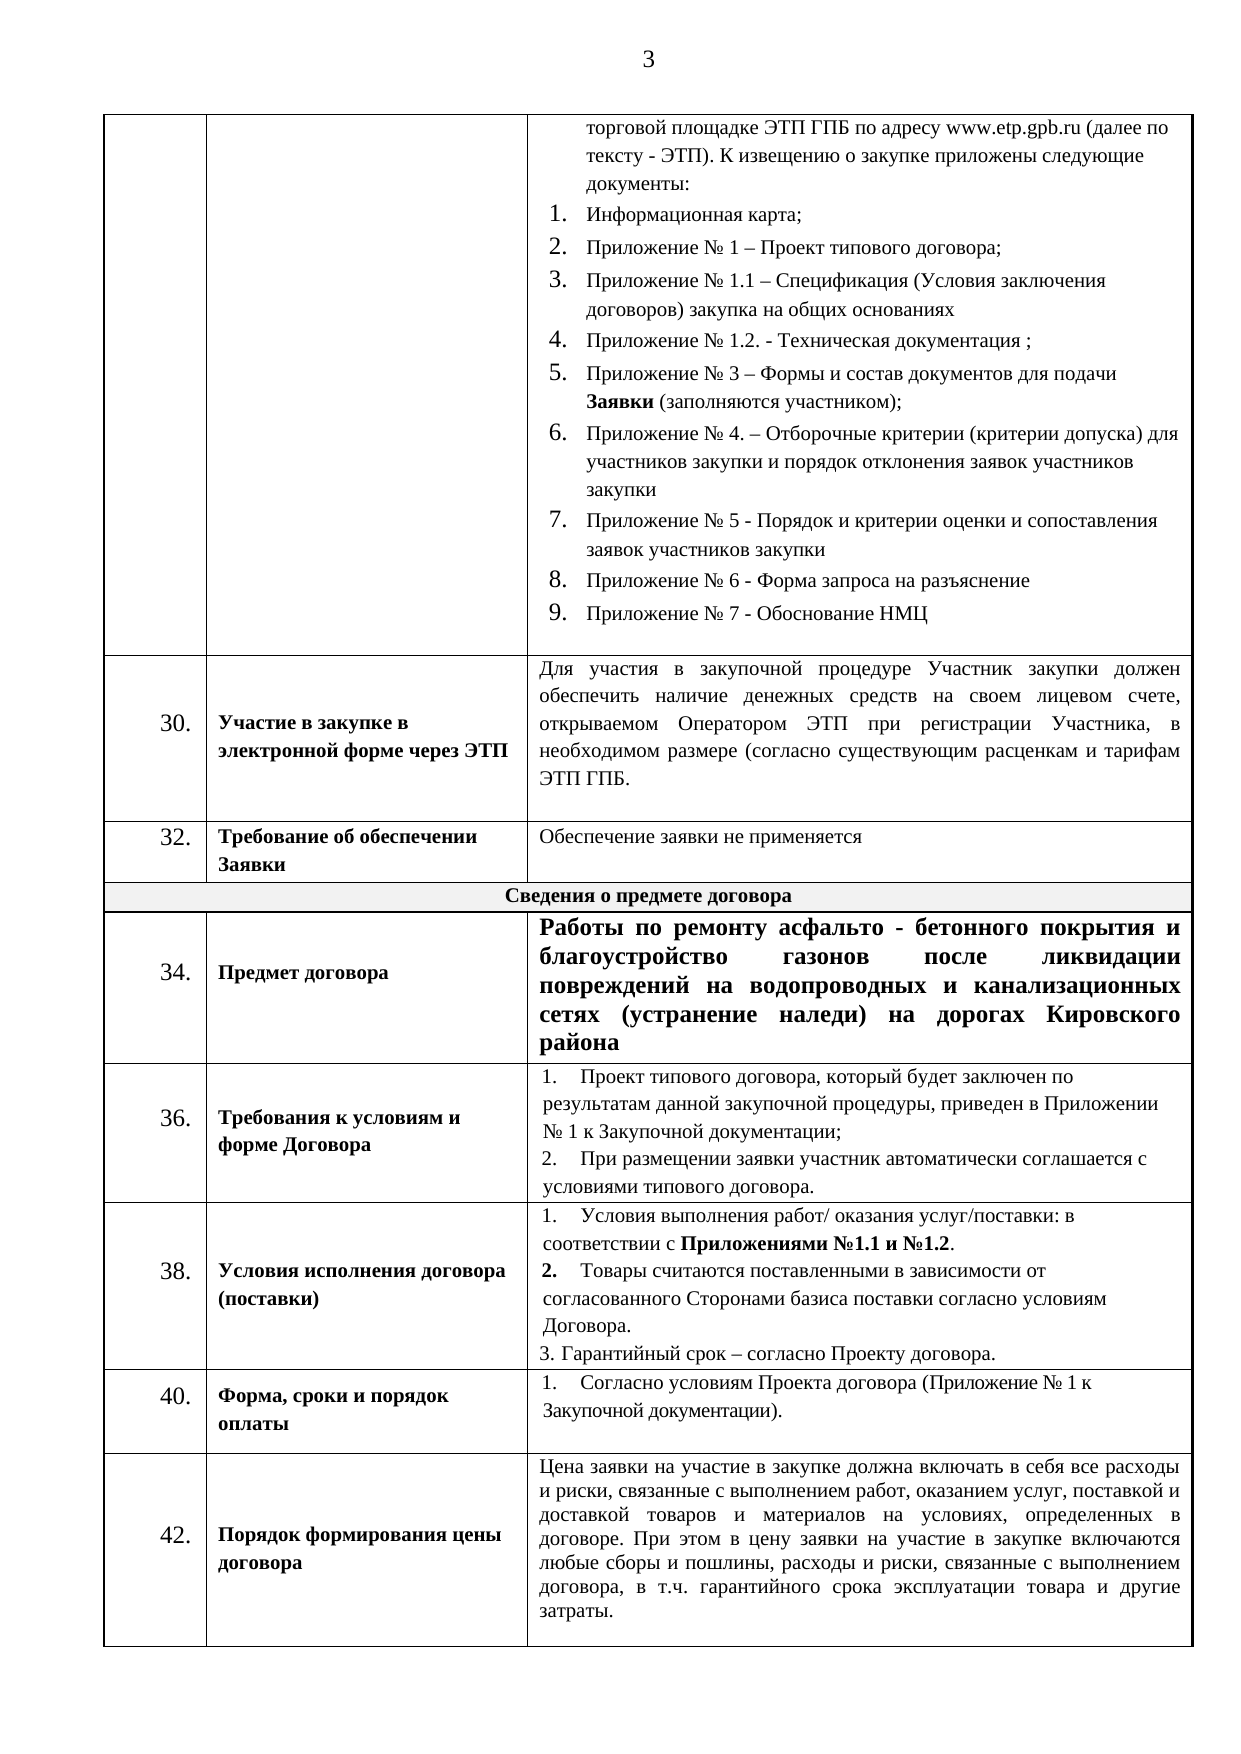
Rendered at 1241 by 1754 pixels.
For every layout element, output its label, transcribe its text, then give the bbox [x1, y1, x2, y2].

table_cell Условия выполнения работ/ оказания услуг/поставки: в соответствии с Приложениями №1.1 и №1.2. Товары считаются поставленными в зависимости от согласованного Сторонами базиса поставки согласно условиям Договора. Гарантийный срок – согласно Проекту договора. [528, 1203, 1191, 1369]
table_cell Участие в закупке в электронной форме через ЭТП [207, 656, 527, 821]
table_cell [105, 656, 206, 821]
table_cell Согласно условиям Проекта договора (Приложение № 1 к Закупочной документации). [528, 1370, 1191, 1453]
table_cell Проект типового договора, который будет заключен по результатам данной закупочной процедуры, приведен в Приложении № 1 к Закупочной документации; При размещении заявки участник автоматически соглашается с условиями типового договора. [528, 1064, 1191, 1202]
table_cell [105, 1370, 206, 1453]
table_cell [105, 1203, 206, 1369]
table_cell [105, 115, 206, 654]
table_cell Работы по ремонту асфальто - бетонного покрытия и благоустройство газонов после ликвидации повреждений на водопроводных и канализационных сетях (устранение наледи) на дорогах Кировского района [528, 913, 1191, 1062]
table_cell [207, 115, 527, 654]
table_cell Для участия в закупочной процедуре Участник закупки должен обеспечить наличие денежных средств на своем лицевом счете, открываемом Оператором ЭТП при регистрации Участника, в необходимом размере (согласно существующим расценкам и тарифам ЭТП ГПБ. [528, 656, 1191, 821]
table_cell [105, 822, 206, 882]
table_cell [528, 115, 1191, 654]
table_cell Форма, сроки и порядок оплаты [207, 1370, 527, 1453]
table_cell Обеспечение заявки не применяется [528, 822, 1191, 882]
table_cell Порядок формирования цены договора [207, 1454, 527, 1646]
table_cell [105, 1064, 206, 1202]
table_cell Требования к условиям и форме Договора [207, 1064, 527, 1202]
table_cell [105, 1454, 206, 1646]
table_cell [105, 913, 206, 1062]
table_cell Требование об обеспечении Заявки [207, 822, 527, 882]
table_cell Сведения о предмете договора [105, 883, 1191, 911]
table_cell Условия исполнения договора (поставки) [207, 1203, 527, 1369]
table_cell Цена заявки на участие в закупке должна включать в себя все расходы и риски, связанные с выполнением работ, оказанием услуг, поставкой и доставкой товаров и материалов на условиях, определенных в договоре. При этом в цену заявки на участие в закупке включаются любые сборы и пошлины, расходы и риски, связанные с выполнением договора, в т.ч. гарантийного срока эксплуатации товара и другие затраты. [528, 1454, 1191, 1646]
table_cell Предмет договора [207, 913, 527, 1062]
